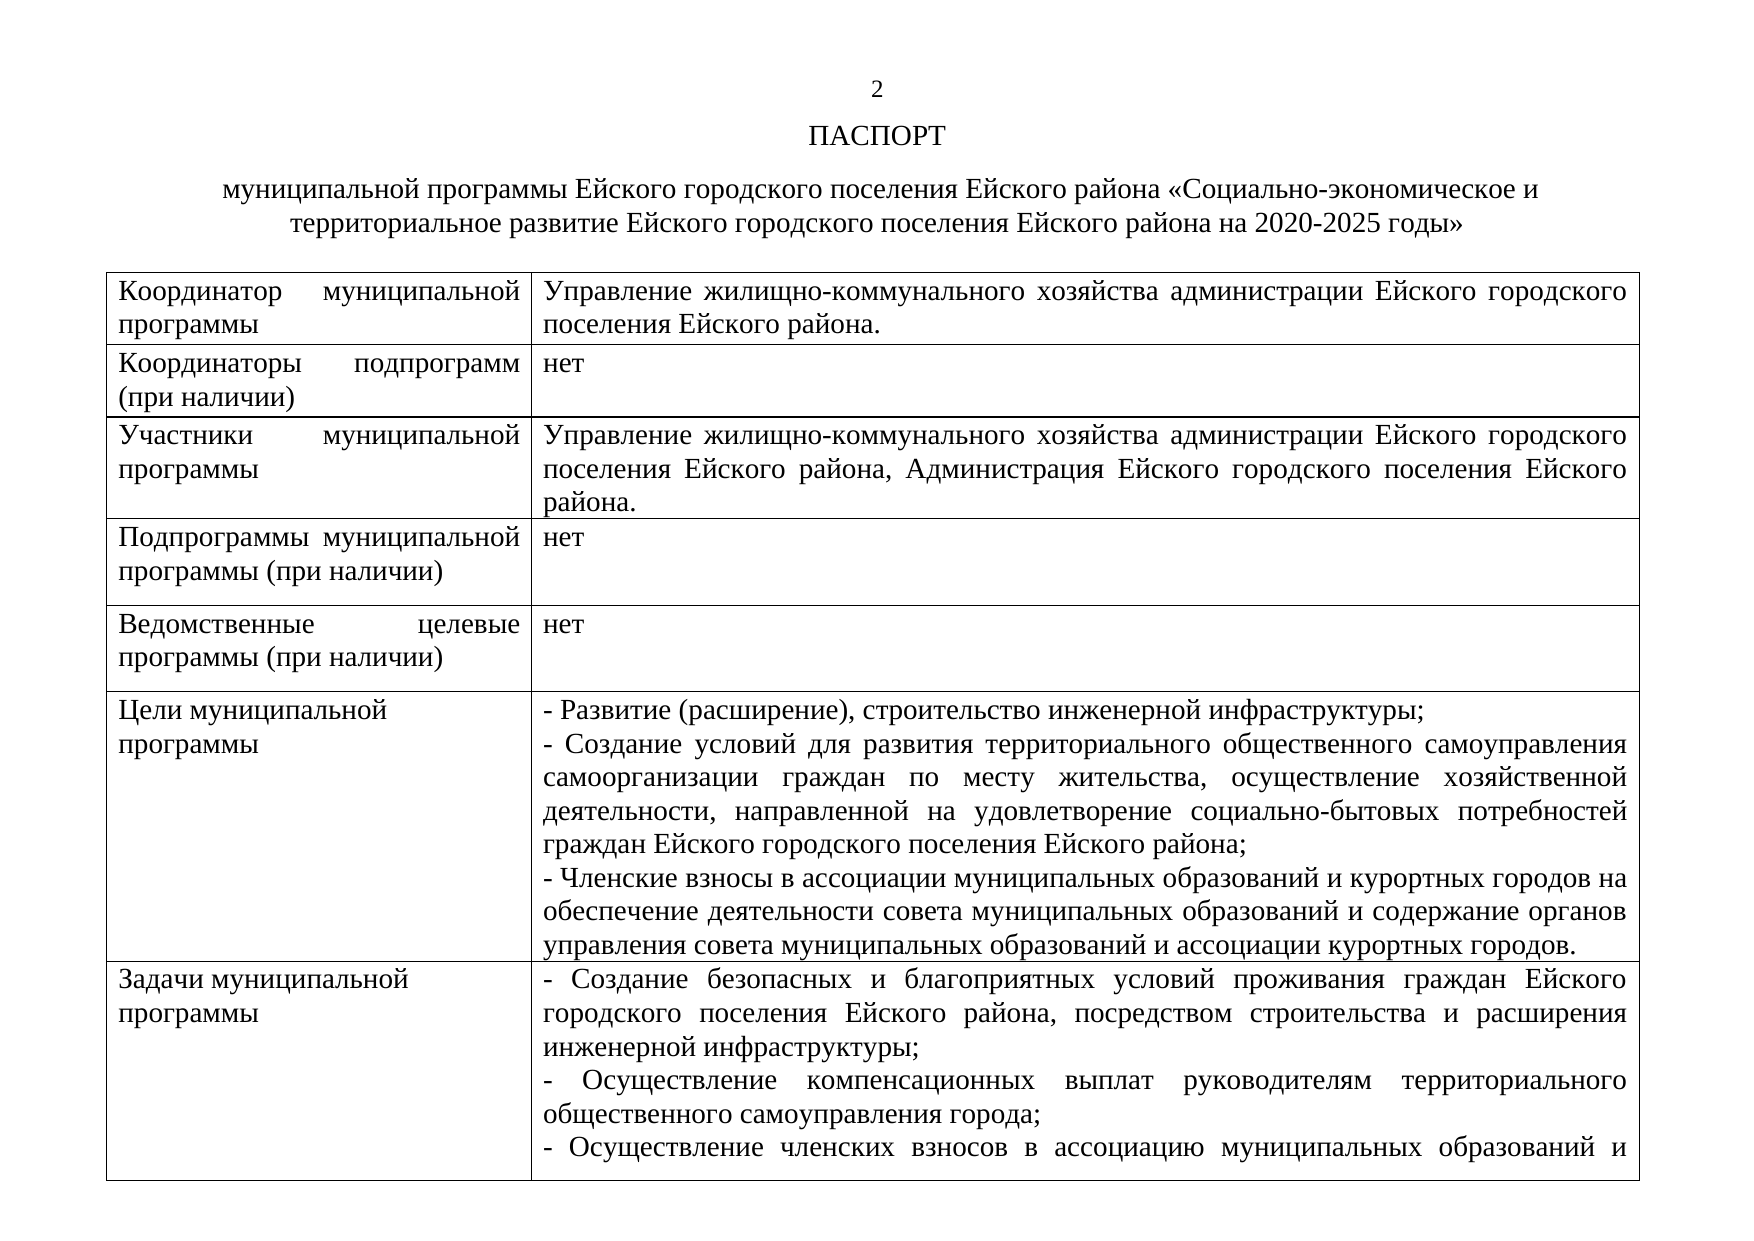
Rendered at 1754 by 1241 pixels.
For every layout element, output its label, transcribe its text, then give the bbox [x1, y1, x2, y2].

table_header Координатор муниципальной программы [107, 273, 531, 344]
text ПАСПОРТ [118, 118, 1636, 152]
table_cell нет [532, 345, 1639, 416]
table_cell Цели муниципальной программы [107, 692, 531, 961]
table_cell Подпрограммы муниципальной программы (при наличии) [107, 519, 531, 605]
table_cell нет [532, 519, 1639, 605]
table_cell Участники муниципальной программы [107, 418, 531, 518]
table_cell нет [532, 606, 1639, 691]
table_cell Управление жилищно-коммунального хозяйства администрации Ейского городского поселения Ейского района, Администрация Ейского городского поселения Ейского района. [532, 418, 1639, 518]
table_cell Ведомственные целевые программы (при наличии) [107, 606, 531, 691]
text муниципальной программы Ейского городского поселения Ейского района «Социально-экономическое и территориальное развитие Ейского городского поселения Ейского района на 2020-2025 годы» [118, 171, 1636, 238]
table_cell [532, 962, 1639, 1180]
table_cell Координаторы подпрограмм (при наличии) [107, 345, 531, 416]
table_cell - Развитие (расширение), строительство инженерной инфраструктуры; - Создание условий для развития территориального общественного самоуправления самоорганизации граждан по месту жительства, осуществление хозяйственной деятельности, направленной на удовлетворение социально-бытовых потребностей граждан Ейского городского поселения Ейского района; - Членские взносы в ассоциации муниципальных образований и курортных городов на обеспечение деятельности совета муниципальных образований и содержание органов управления совета муниципальных образований и ассоциации курортных городов. [532, 692, 1639, 961]
table_header Управление жилищно-коммунального хозяйства администрации Ейского городского поселения Ейского района. [532, 273, 1639, 344]
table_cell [107, 962, 531, 1180]
